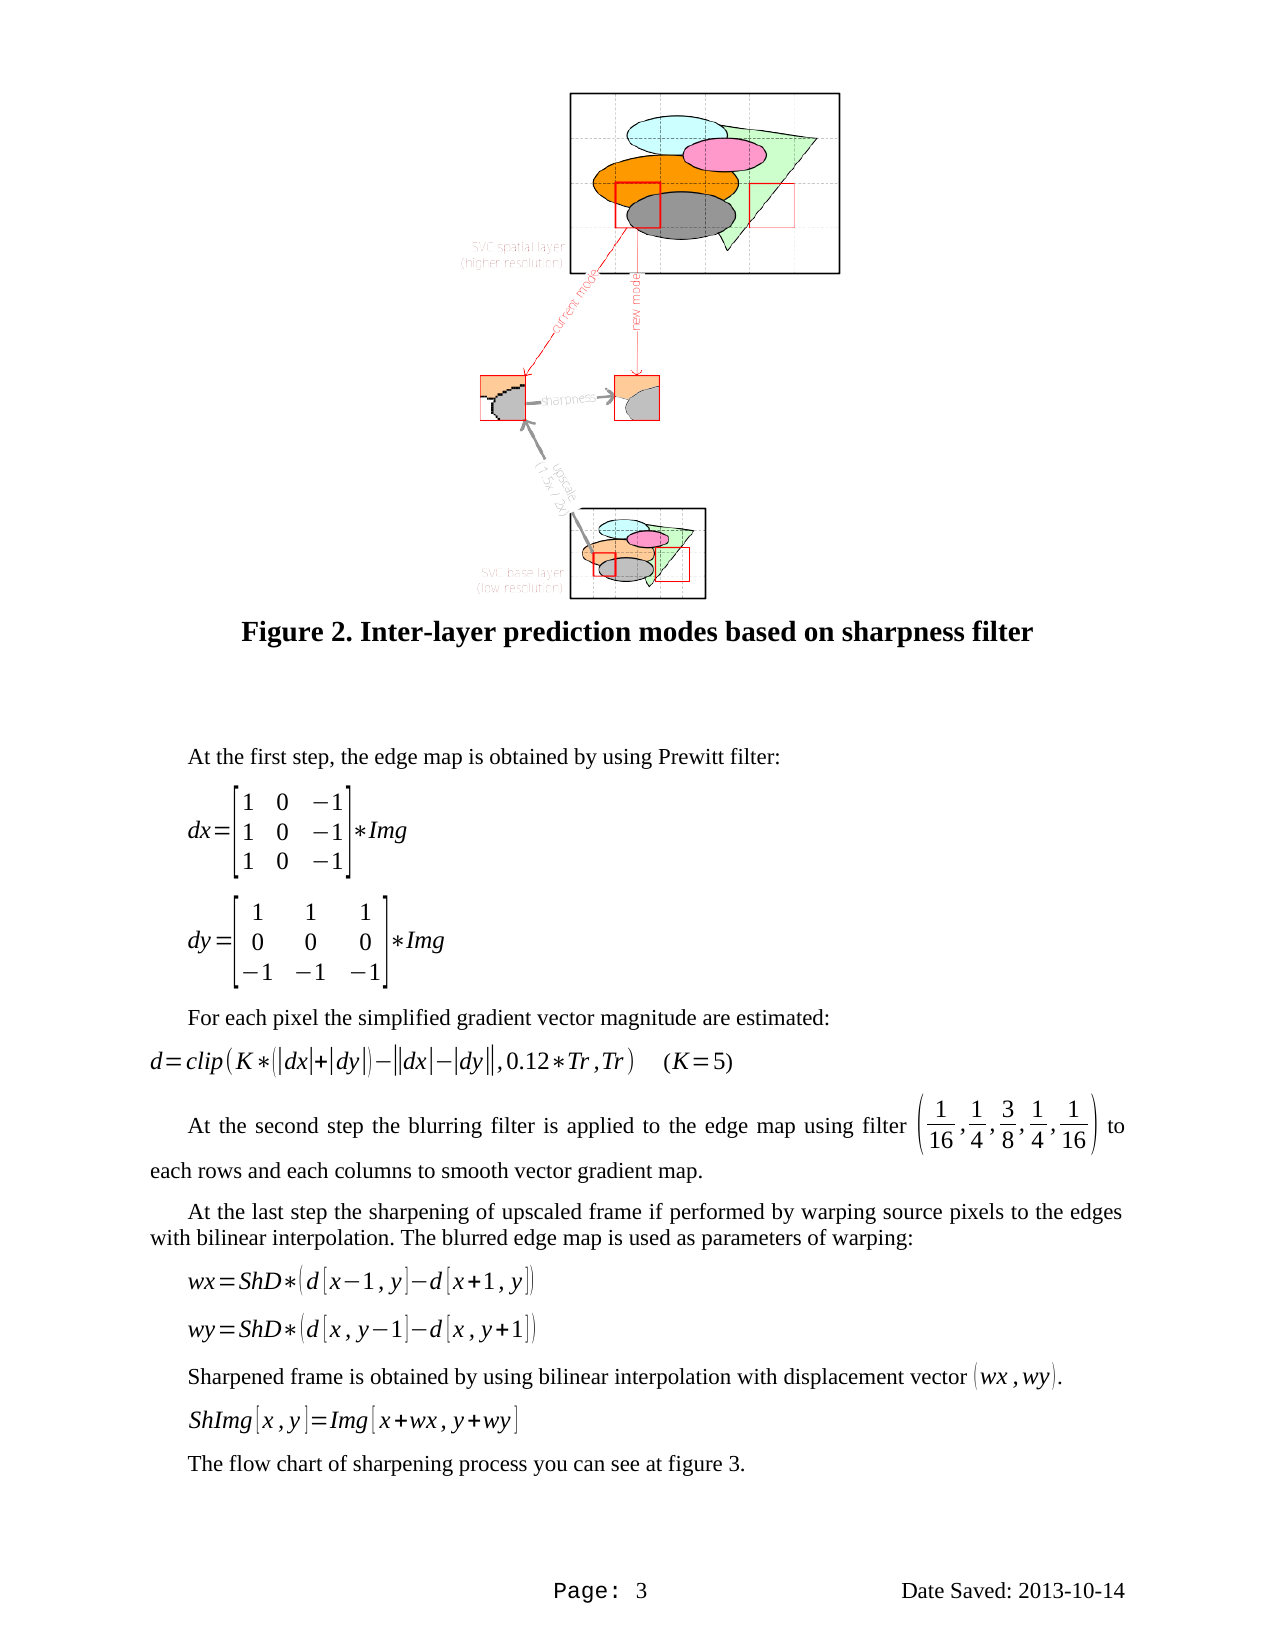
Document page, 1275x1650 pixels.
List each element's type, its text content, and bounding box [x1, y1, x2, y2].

text At the last step the sharpening of upscaled frame if performed by warping source pixels to the edges with bilinear interpolation. The blurred edge map is used as parameters of warping: [150, 1198, 1125, 1251]
text For each pixel the simplified gradient vector magnitude are estimated: [150, 1004, 1125, 1030]
text Sharpened frame is obtained by using bilinear interpolation with displacement vector . [150, 1361, 1125, 1391]
text () [150, 1044, 1125, 1078]
text At the second step the blurring filter is applied to the edge map using filter to each rows and each columns to smooth vector gradient map. [150, 1092, 1125, 1184]
text Figure 2. Inter-layer prediction modes based on sharpness filter [150, 614, 1125, 648]
text The flow chart of sharpening process you can see at figure 3. [150, 1450, 1125, 1476]
text At the first step, the edge map is obtained by using Prewitt filter: [150, 743, 1125, 770]
